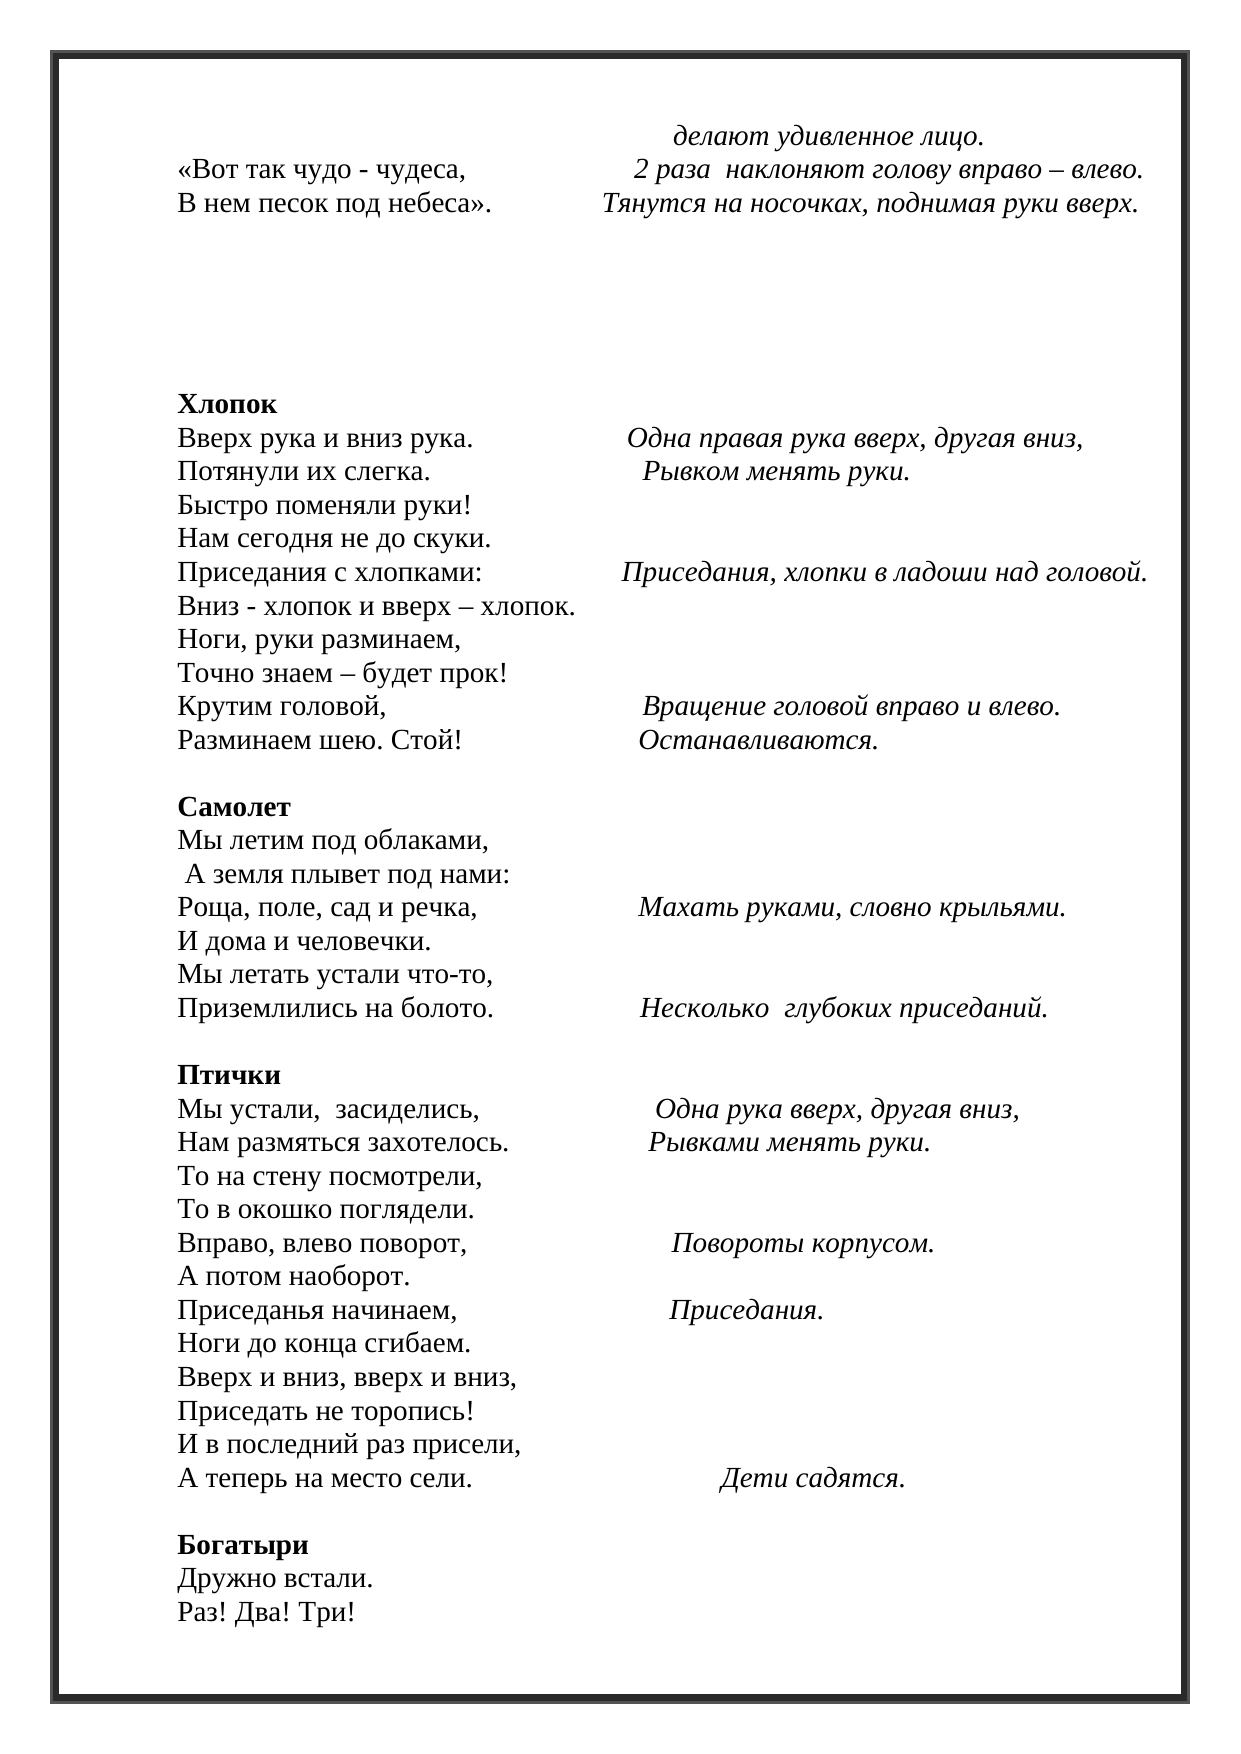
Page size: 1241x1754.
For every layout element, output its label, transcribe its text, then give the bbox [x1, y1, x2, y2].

text А теперь на место сели. Дети садятся. [177, 1460, 1152, 1493]
text Ноги до конца сгибаем. [177, 1326, 1152, 1359]
text Быстро поменяли руки! [177, 487, 1152, 521]
text Приседать не торопись! [177, 1393, 1152, 1426]
text Роща, поле, сад и речка, Махать руками, словно крыльями. [177, 889, 1152, 923]
text Богатыри [177, 1527, 1152, 1560]
text Приземлились на болото. Несколько глубоких приседаний. [177, 990, 1152, 1024]
text делают удивленное лицо. «Вот так чудо - чудеса, 2 раза наклоняют голову вправо – влево. В нем песок под небеса». Тянутся на носочках, поднимая руки вверх. [177, 118, 1152, 219]
text Точно знаем – будет прок! [177, 655, 1152, 688]
text И в последний раз присели, [177, 1426, 1152, 1460]
text Вниз - хлопок и вверх – хлопок. [177, 588, 1152, 621]
text То на стену посмотрели, [177, 1158, 1152, 1191]
text Самолет [177, 789, 1152, 822]
text Раз! Два! Три! [177, 1594, 1152, 1627]
text Дружно встали. [177, 1560, 1152, 1594]
text Приседанья начинаем, Приседания. [177, 1292, 1152, 1326]
text Крутим головой, Вращение головой вправо и влево. [177, 688, 1152, 722]
text Хлопок [177, 386, 1152, 420]
text Вверх рука и вниз рука. Одна правая рука вверх, другая вниз, [177, 420, 1152, 453]
text Потянули их слегка. Рывком менять руки. [177, 453, 1152, 487]
text Мы устали, засиделись, Одна рука вверх, другая вниз, [177, 1091, 1152, 1124]
text Вправо, влево поворот, Повороты корпусом. [177, 1225, 1152, 1258]
text Приседания с хлопками: Приседания, хлопки в ладоши над головой. [177, 554, 1152, 588]
text Вверх и вниз, вверх и вниз, [177, 1359, 1152, 1393]
text Птички [177, 1057, 1152, 1091]
text То в окошко поглядели. [177, 1191, 1152, 1225]
text И дома и человечки. [177, 923, 1152, 957]
text А земля плывет под нами: [177, 856, 1152, 889]
text Ноги, руки разминаем, [177, 621, 1152, 655]
text Нам сегодня не до скуки. [177, 521, 1152, 554]
text Мы летать устали что-то, [177, 957, 1152, 990]
text Разминаем шею. Стой! Останавливаются. [177, 722, 1152, 755]
text Мы летим под облаками, [177, 822, 1152, 856]
text Нам размяться захотелось. Рывками менять руки. [177, 1124, 1152, 1158]
text А потом наоборот. [177, 1258, 1152, 1292]
